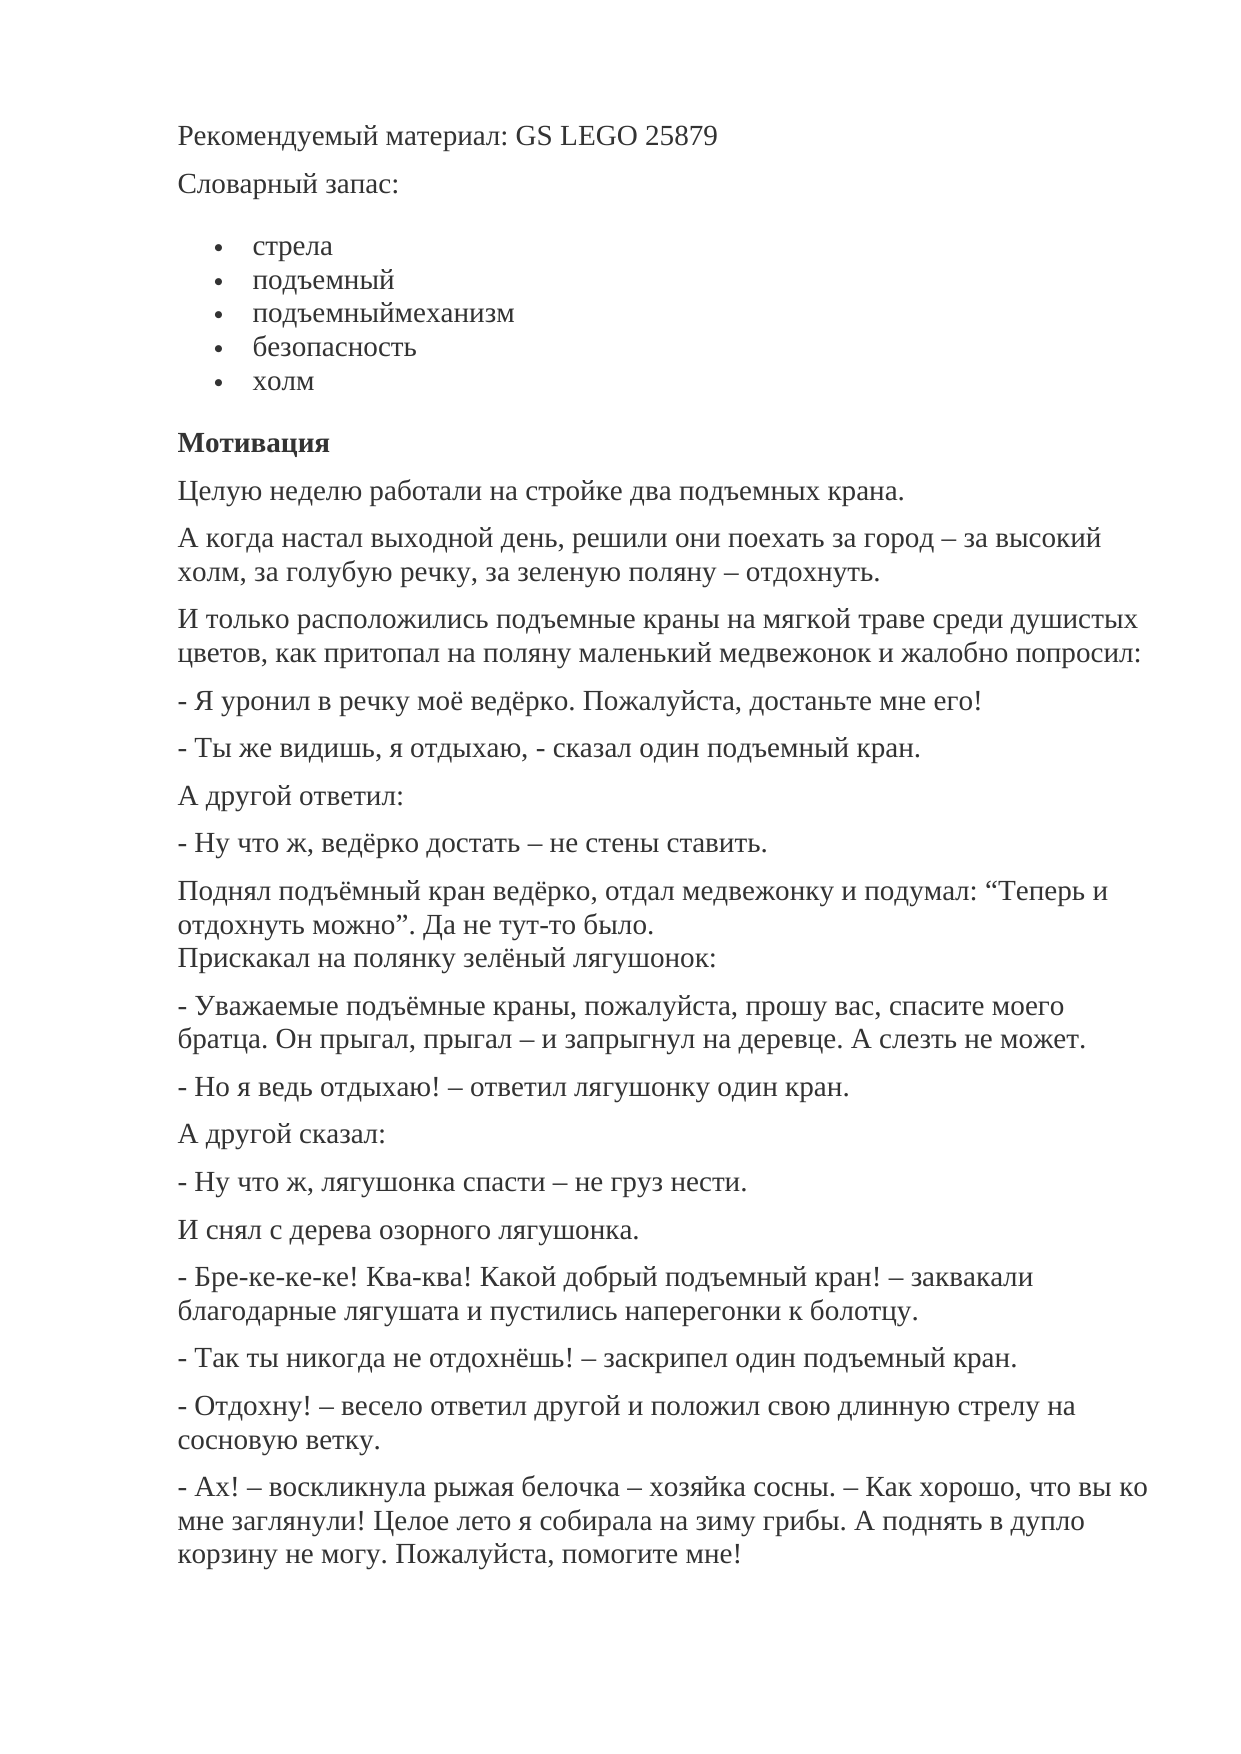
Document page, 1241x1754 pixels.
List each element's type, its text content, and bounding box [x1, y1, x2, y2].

text Рекомендуемый материал: GS LEGO 25879 [177, 118, 1152, 152]
text Мотивация [177, 425, 1152, 459]
text Поднял подъёмный кран ведёрко, отдал медвежонку и подумал: “Теперь и отдохнуть можно”. Да не тут-то было. Прискакал на полянку зелёный лягушонок: [177, 873, 1152, 974]
text И только расположились подъемные краны на мягкой траве среди душистых цветов, как притопал на поляну маленький медвежонок и жалобно попросил: [177, 602, 1152, 669]
text А другой ответил: [177, 778, 1152, 812]
list подъемный [215, 262, 1152, 296]
list безопасность [215, 329, 1152, 363]
text - Бре-ке-ке-ке! Ква-ква! Какой добрый подъемный кран! – заквакали благодарные лягушата и пустились наперегонки к болотцу. [177, 1259, 1152, 1327]
text - Ну что ж, лягушонка спасти – не груз нести. [177, 1164, 1152, 1198]
list стрела [215, 228, 1152, 262]
list холм [215, 363, 1152, 396]
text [177, 1469, 1152, 1570]
text А другой сказал: [177, 1117, 1152, 1150]
text Целую неделю работали на стройке два подъемных крана. [177, 473, 1152, 506]
text - Отдохну! – весело ответил другой и положил свою длинную стрелу на сосновую ветку. [177, 1388, 1152, 1455]
text - Я уронил в речку моё ведёрко. Пожалуйста, достаньте мне его! [177, 683, 1152, 716]
text Словарный запас: [177, 166, 1152, 199]
text - Но я ведь отдыхаю! – ответил лягушонку один кран. [177, 1069, 1152, 1103]
text - Ну что ж, ведёрко достать – не стены ставить. [177, 826, 1152, 859]
text И снял с дерева озорного лягушонка. [177, 1212, 1152, 1245]
list подъемныймеханизм [215, 296, 1152, 329]
text - Уважаемые подъёмные краны, пожалуйста, прошу вас, спасите моего братца. Он прыгал, прыгал – и запрыгнул на деревце. А слезть не может. [177, 988, 1152, 1055]
text А когда настал выходной день, решили они поехать за город – за высокий холм, за голубую речку, за зеленую поляну – отдохнуть. [177, 521, 1152, 588]
text - Ты же видишь, я отдыхаю, - сказал один подъемный кран. [177, 730, 1152, 764]
text - Так ты никогда не отдохнёшь! – заскрипел один подъемный кран. [177, 1341, 1152, 1374]
